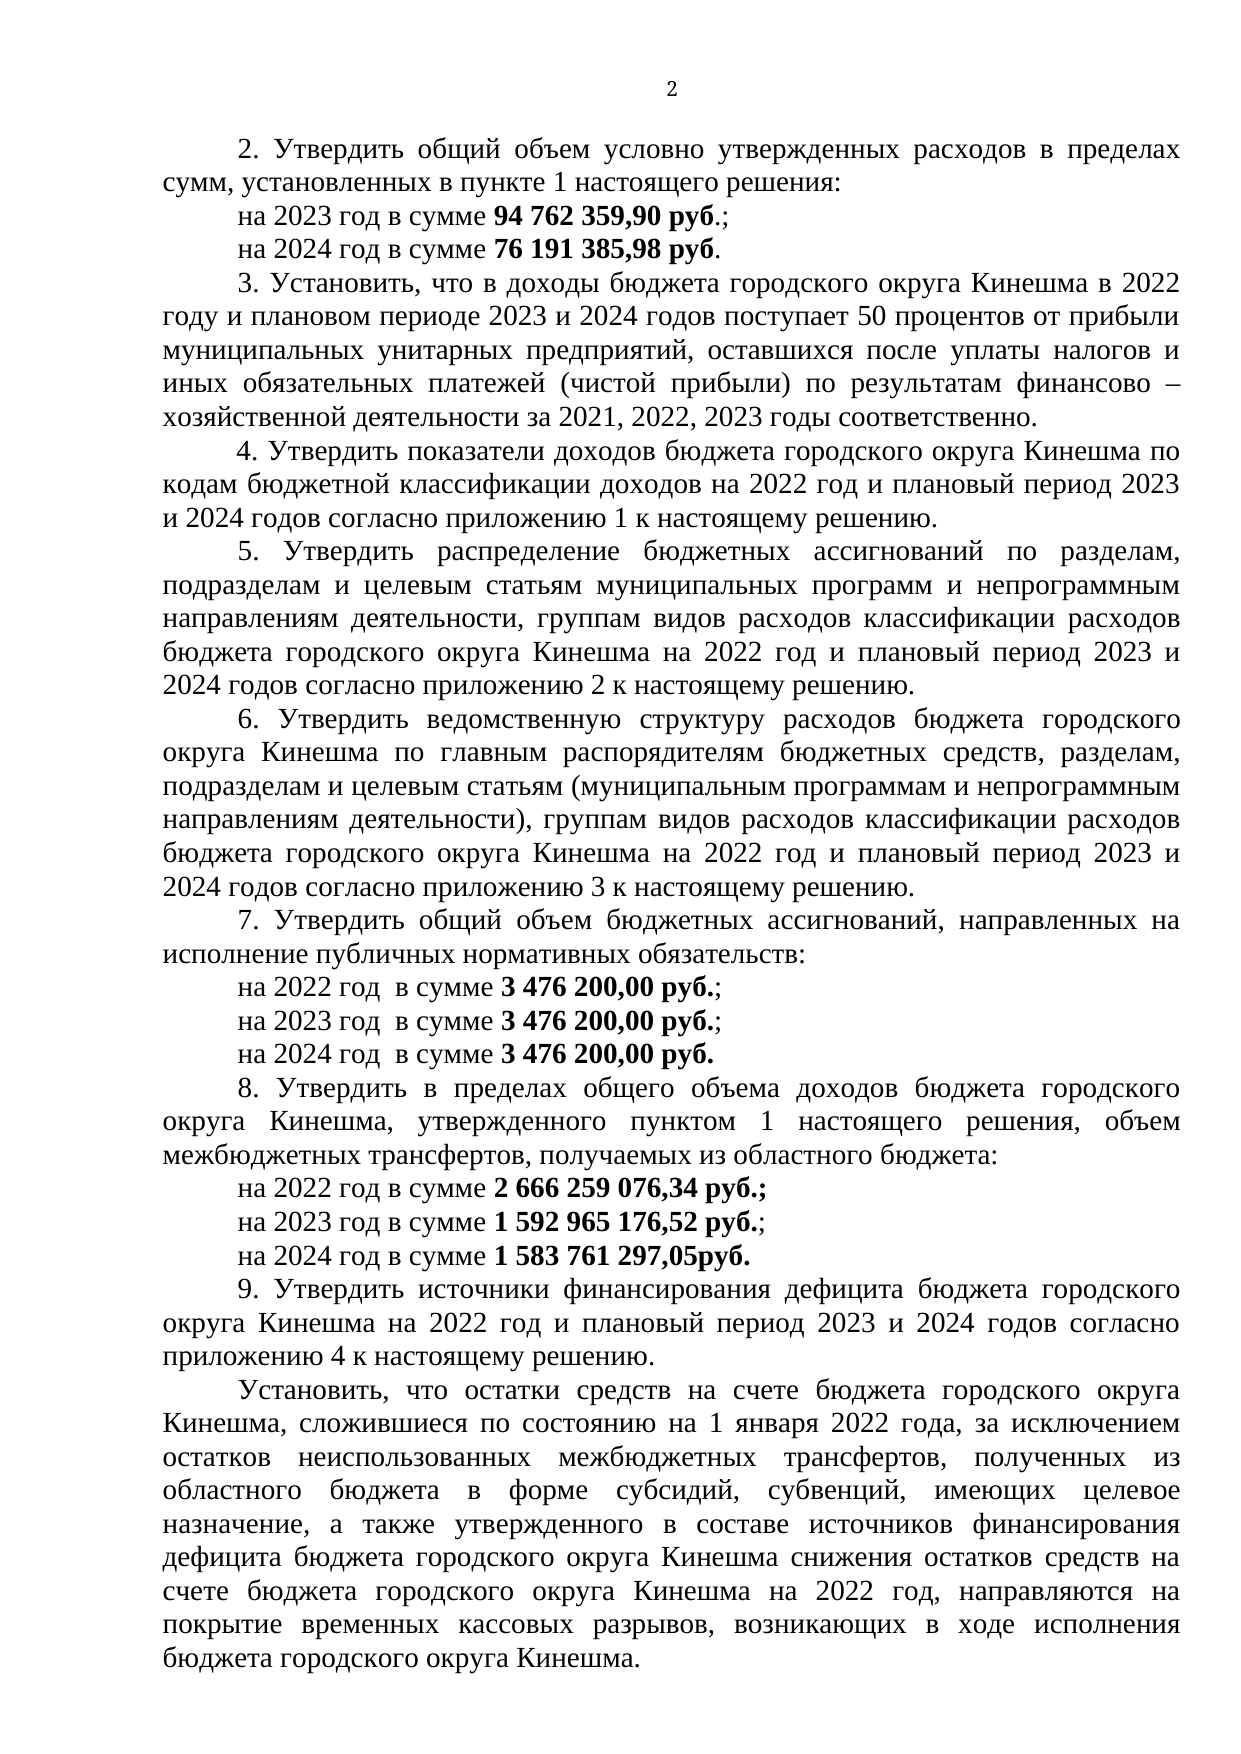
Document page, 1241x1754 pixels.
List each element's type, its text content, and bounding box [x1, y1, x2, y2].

text на 2024 год в сумме 3 476 200,00 руб. [162, 1036, 1181, 1070]
text 6. Утвердить ведомственную структуру расходов бюджета городского округа Кинешма по главным распорядителям бюджетных средств, разделам, подразделам и целевым статьям (муниципальным программам и непрограммным направлениям деятельности), группам видов расходов классификации расходов бюджета городского округа Кинешма на 2022 год и плановый период 2023 и 2024 годов согласно приложению 3 к настоящему решению. [162, 701, 1181, 902]
text 9. Утвердить источники финансирования дефицита бюджета городского округа Кинешма на 2022 год и плановый период 2023 и 2024 годов согласно приложению 4 к настоящему решению. [162, 1271, 1181, 1372]
text Установить, что остатки средств на счете бюджета городского округа Кинешма, сложившиеся по состоянию на 1 января 2022 года, за исключением остатков неиспользованных межбюджетных трансфертов, полученных из областного бюджета в форме субсидий, субвенций, имеющих целевое назначение, а также утвержденного в составе источников финансирования дефицита бюджета городского округа Кинешма снижения остатков средств на счете бюджета городского округа Кинешма на 2022 год, направляются на покрытие временных кассовых разрывов, возникающих в ходе исполнения бюджета городского округа Кинешма. [162, 1372, 1181, 1674]
text на 2023 год в сумме 94 762 359,90 руб.; [162, 198, 1181, 231]
text на 2023 год в сумме 1 592 965 176,52 руб.; [162, 1204, 1181, 1238]
text 7. Утвердить общий объем бюджетных ассигнований, направленных на исполнение публичных нормативных обязательств: [162, 902, 1181, 969]
text на 2023 год в сумме 3 476 200,00 руб.; [162, 1003, 1181, 1036]
text 5. Утвердить распределение бюджетных ассигнований по разделам, подразделам и целевым статьям муниципальных программ и непрограммным направлениям деятельности, группам видов расходов классификации расходов бюджета городского округа Кинешма на 2022 год и плановый период 2023 и 2024 годов согласно приложению 2 к настоящему решению. [162, 533, 1181, 701]
text на 2022 год в сумме 3 476 200,00 руб.; [162, 969, 1181, 1003]
text 2. Утвердить общий объем условно утвержденных расходов в пределах сумм, установленных в пункте 1 настоящего решения: [162, 131, 1181, 198]
text на 2024 год в сумме 1 583 761 297,05руб. [162, 1238, 1181, 1271]
text на 2024 год в сумме 76 191 385,98 руб. [162, 231, 1181, 265]
text 8. Утвердить в пределах общего объема доходов бюджета городского округа Кинешма, утвержденного пунктом 1 настоящего решения, объем межбюджетных трансфертов, получаемых из областного бюджета: [162, 1070, 1181, 1171]
text на 2022 год в сумме 2 666 259 076,34 руб.; [162, 1171, 1181, 1204]
text 3. Установить, что в доходы бюджета городского округа Кинешма в 2022 году и плановом периоде 2023 и 2024 годов поступает 50 процентов от прибыли муниципальных унитарных предприятий, оставшихся после уплаты налогов и иных обязательных платежей (чистой прибыли) по результатам финансово – хозяйственной деятельности за 2021, 2022, 2023 годы соответственно. [162, 265, 1181, 433]
text 4. Утвердить показатели доходов бюджета городского округа Кинешма по кодам бюджетной классификации доходов на 2022 год и плановый период 2023 и 2024 годов согласно приложению 1 к настоящему решению. [162, 433, 1181, 533]
